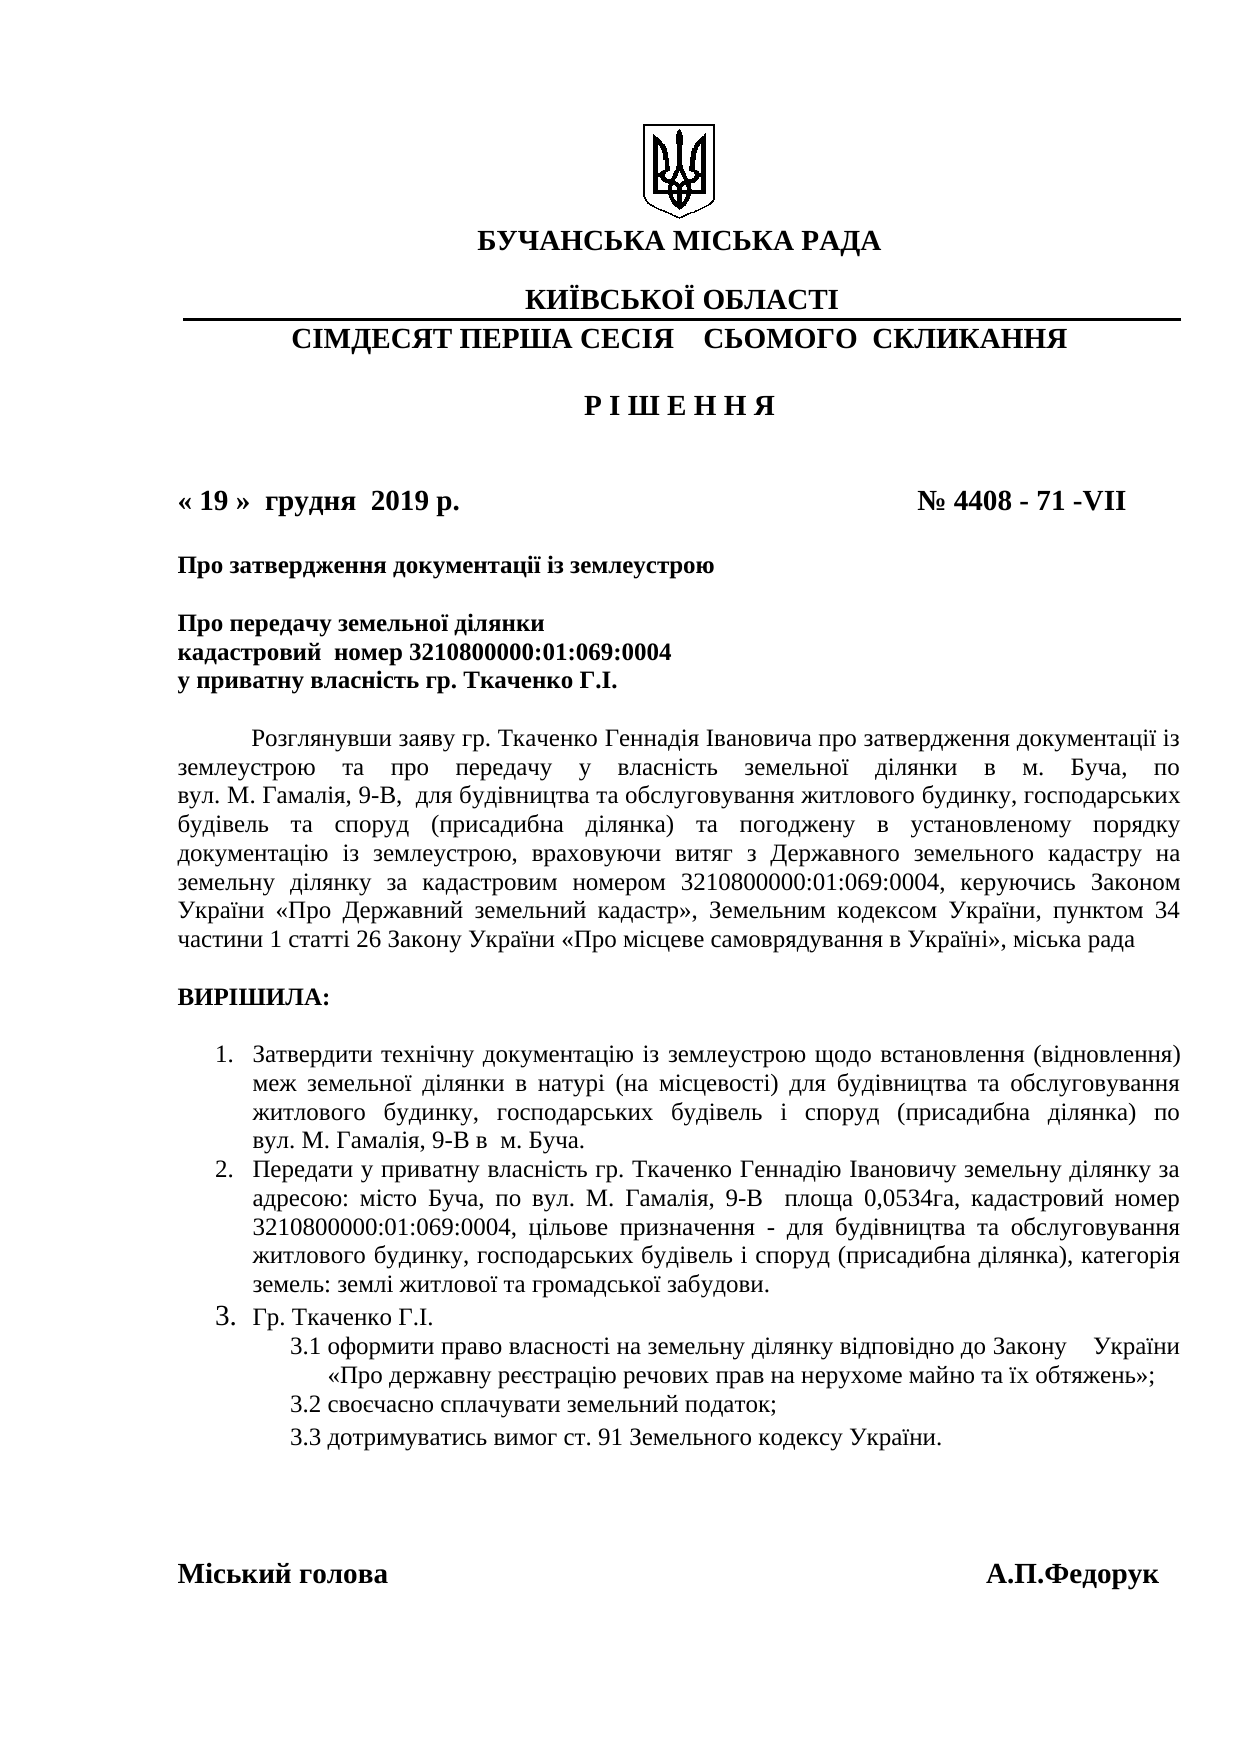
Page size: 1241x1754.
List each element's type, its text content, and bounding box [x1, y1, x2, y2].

list Затвердити технічну документацію із землеустрою щодо встановлення (відновлення) меж земельної ділянки в натурі (на місцевості) для будівництва та обслуговування житлового будинку, господарських будівель і споруд (присадибна ділянка) по вул. М. Гамалія, 9-В в м. Буча. [215, 1039, 1181, 1154]
list дотримуватись вимог ст. 91 Земельного кодексу України. [290, 1422, 1181, 1451]
text Міський голова А.П.Федорук [177, 1556, 1181, 1589]
text « 19 » грудня 2019 р. № 4408 - 71 -VІІ [177, 483, 1181, 517]
text БУЧАНСЬКА МІСЬКА РАДА [177, 223, 1181, 256]
list Гр. Ткаченко Г.І. [215, 1298, 1181, 1331]
text Про затвердження документації із землеустрою [177, 550, 1181, 579]
list оформити право власності на земельну ділянку відповідно до Закону України «Про державну реєстрацію речових прав на нерухоме майно та їх обтяжень»; [290, 1331, 1181, 1389]
list своєчасно сплачувати земельний податок; [290, 1389, 1181, 1418]
text ВИРІШИЛА: [177, 982, 1181, 1010]
text СІМДЕСЯТ ПЕРША СЕСІЯ СЬОМОГО СКЛИКАННЯ [177, 321, 1181, 354]
text Розглянувши заяву гр. Ткаченко Геннадія Івановича про затвердження документації із землеустрою та про передачу у власність земельної ділянки в м. Буча, по вул. М. Гамалія, 9-В, для будівництва та обслуговування житлового будинку, господарських будівель та споруд (присадибна ділянка) та погоджену в установленому порядку документацію із землеустрою, враховуючи витяг з Державного земельного кадастру на земельну ділянку за кадастровим номером 3210800000:01:069:0004, керуючись Законом України «Про Державний земельний кадастр», Земельним кодексом України, пунктом 34 частини 1 статті 26 Закону України «Про місцеве самоврядування в Україні», міська рада [177, 723, 1181, 953]
text Про передачу земельної ділянки [177, 608, 1181, 637]
text кадастровий номер 3210800000:01:069:0004 [177, 637, 1181, 665]
text Р І Ш Е Н Н Я [177, 388, 1181, 422]
text КИЇВСЬКОЇ ОБЛАСТІ [183, 282, 1181, 318]
list Передати у приватну власність гр. Ткаченко Геннадію Івановичу земельну ділянку за адресою: місто Буча, по вул. М. Гамалія, 9-В площа 0,0534га, кадастровий номер 3210800000:01:069:0004, цільове призначення - для будівництва та обслуговування житлового будинку, господарських будівель і споруд (присадибна ділянка), категорія земель: землі житлової та громадської забудови. [215, 1154, 1181, 1298]
text у приватну власність гр. Ткаченко Г.І. [177, 665, 1181, 694]
